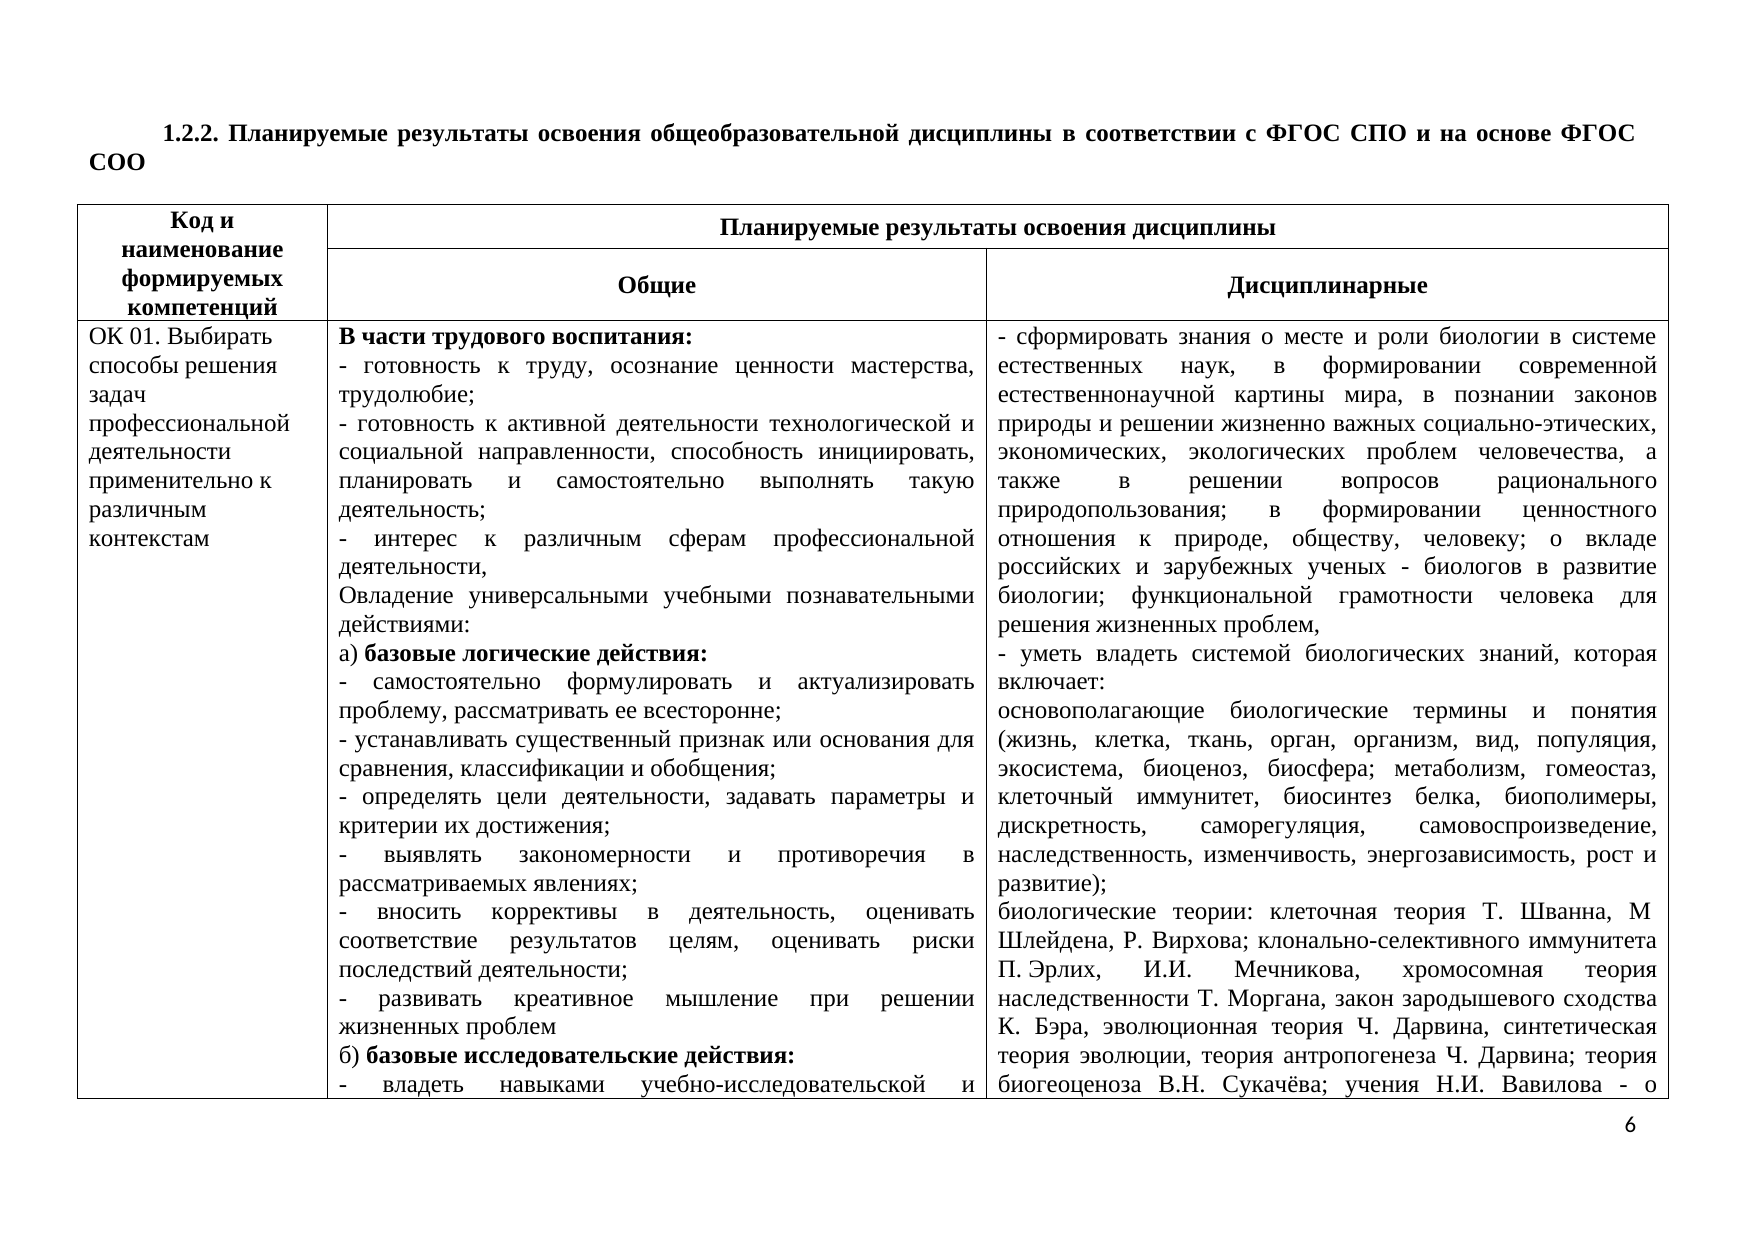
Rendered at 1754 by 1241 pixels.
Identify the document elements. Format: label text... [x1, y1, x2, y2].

table_cell Общие [328, 249, 986, 320]
text 1.2.2. Планируемые результаты освоения общеобразовательной дисциплины в соответствии с ФГОС СПО и на основе ФГОС СОО [89, 118, 1636, 176]
table_header Код и наименование формируемых компетенций [78, 205, 327, 320]
table_header Планируемые результаты освоения дисциплины [328, 205, 1668, 248]
table_cell Дисциплинарные [987, 249, 1668, 320]
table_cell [78, 321, 327, 1098]
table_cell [328, 321, 986, 1098]
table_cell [987, 321, 1668, 1098]
